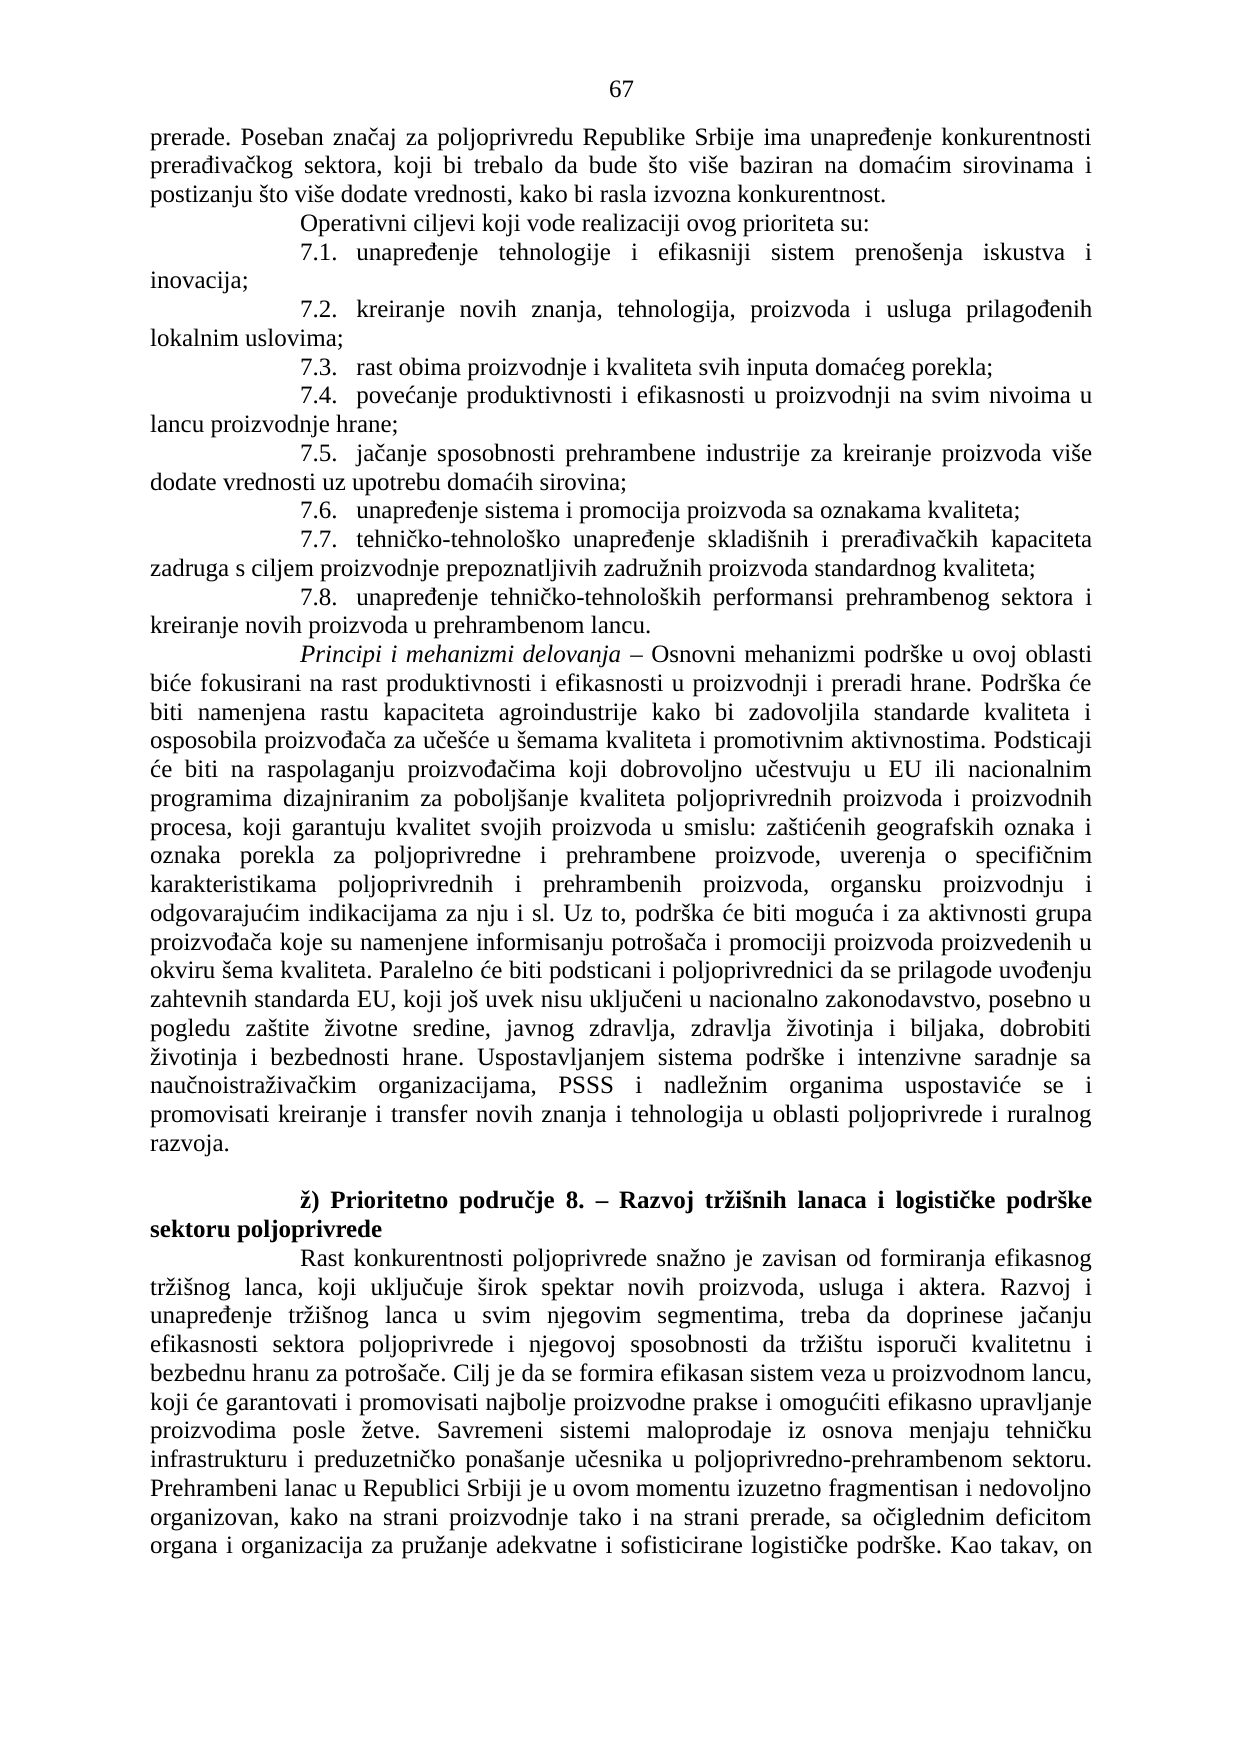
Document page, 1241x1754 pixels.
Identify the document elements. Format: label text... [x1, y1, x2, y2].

list povećanje produktivnosti i efikasnosti u proizvodnji na svim nivoima u lancu proizvodnje hrane; [150, 381, 1093, 438]
list rast obima proizvodnje i kvaliteta svih inputa domaćeg porekla; [150, 352, 1093, 381]
list jačanje sposobnosti prehrambene industrije za kreiranje proizvoda više dodate vrednosti uz upotrebu domaćih sirovina; [150, 438, 1093, 496]
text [150, 1243, 1093, 1559]
list kreiranje novih znanja, tehnologija, proizvoda i usluga prilagođenih lokalnim uslovima; [150, 294, 1093, 352]
list unapređenje tehnologije i efikasniji sistem prenošenja iskustva i inovacija; [150, 237, 1093, 294]
text ž) Prioritetno područje 8. – Razvoj tržišnih lanaca i logističke podrške sektoru poljoprivrede [150, 1186, 1093, 1243]
list tehničko-tehnološko unapređenje skladišnih i prerađivačkih kapaciteta zadruga s ciljem proizvodnje prepoznatljivih zadružnih proizvoda standardnog kvaliteta; [150, 524, 1093, 582]
text Principi i mehanizmi delovanja – Osnovni mehanizmi podrške u ovoj oblasti biće fokusirani na rast produktivnosti i efikasnosti u proizvodnji i preradi hrane. Podrška će biti namenjena rastu kapaciteta agroindustrije kako bi zadovoljila standarde kvaliteta i osposobila proizvođača za učešće u šemama kvaliteta i promotivnim aktivnostima. Podsticaji će biti na raspolaganju proizvođačima koji dobrovoljno učestvuju u EU ili nacionalnim programima dizajniranim za poboljšanje kvaliteta poljoprivrednih proizvoda i proizvodnih procesa, koji garantuju kvalitet svojih proizvoda u smislu: zaštićenih geografskih oznaka i oznaka porekla za poljoprivredne i prehrambene proizvode, uverenja o specifičnim karakteristikama poljoprivrednih i prehrambenih proizvoda, organsku proizvodnju i odgovarajućim indikacijama za nju i sl. Uz to, podrška će biti moguća i za aktivnosti grupa proizvođača koje su namenjene informisanju potrošača i promociji proizvoda proizvedenih u okviru šema kvaliteta. Paralelno će biti podsticani i poljoprivrednici da se prilagode uvođenju zahtevnih standarda EU, koji još uvek nisu uključeni u nacionalno zakonodavstvo, posebno u pogledu zaštite životne sredine, javnog zdravlja, zdravlja životinja i biljaka, dobrobiti životinja i bezbednosti hrane. Uspostavljanjem sistema podrške i intenzivne saradnje sa naučnoistraživačkim organizacijama, PSSS i nadležnim organima uspostaviće se i promovisati kreiranje i transfer novih znanja i tehnologija u oblasti poljoprivrede i ruralnog razvoja. [150, 639, 1093, 1157]
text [150, 122, 1093, 208]
text Operativni ciljevi koji vode realizaciji ovog prioriteta su: [150, 208, 1093, 237]
list unapređenje sistema i promocija proizvoda sa oznakama kvaliteta; [150, 496, 1093, 524]
list unapređenje tehničko-tehnoloških performansi prehrambenog sektora i kreiranje novih proizvoda u prehrambenom lancu. [150, 582, 1093, 639]
